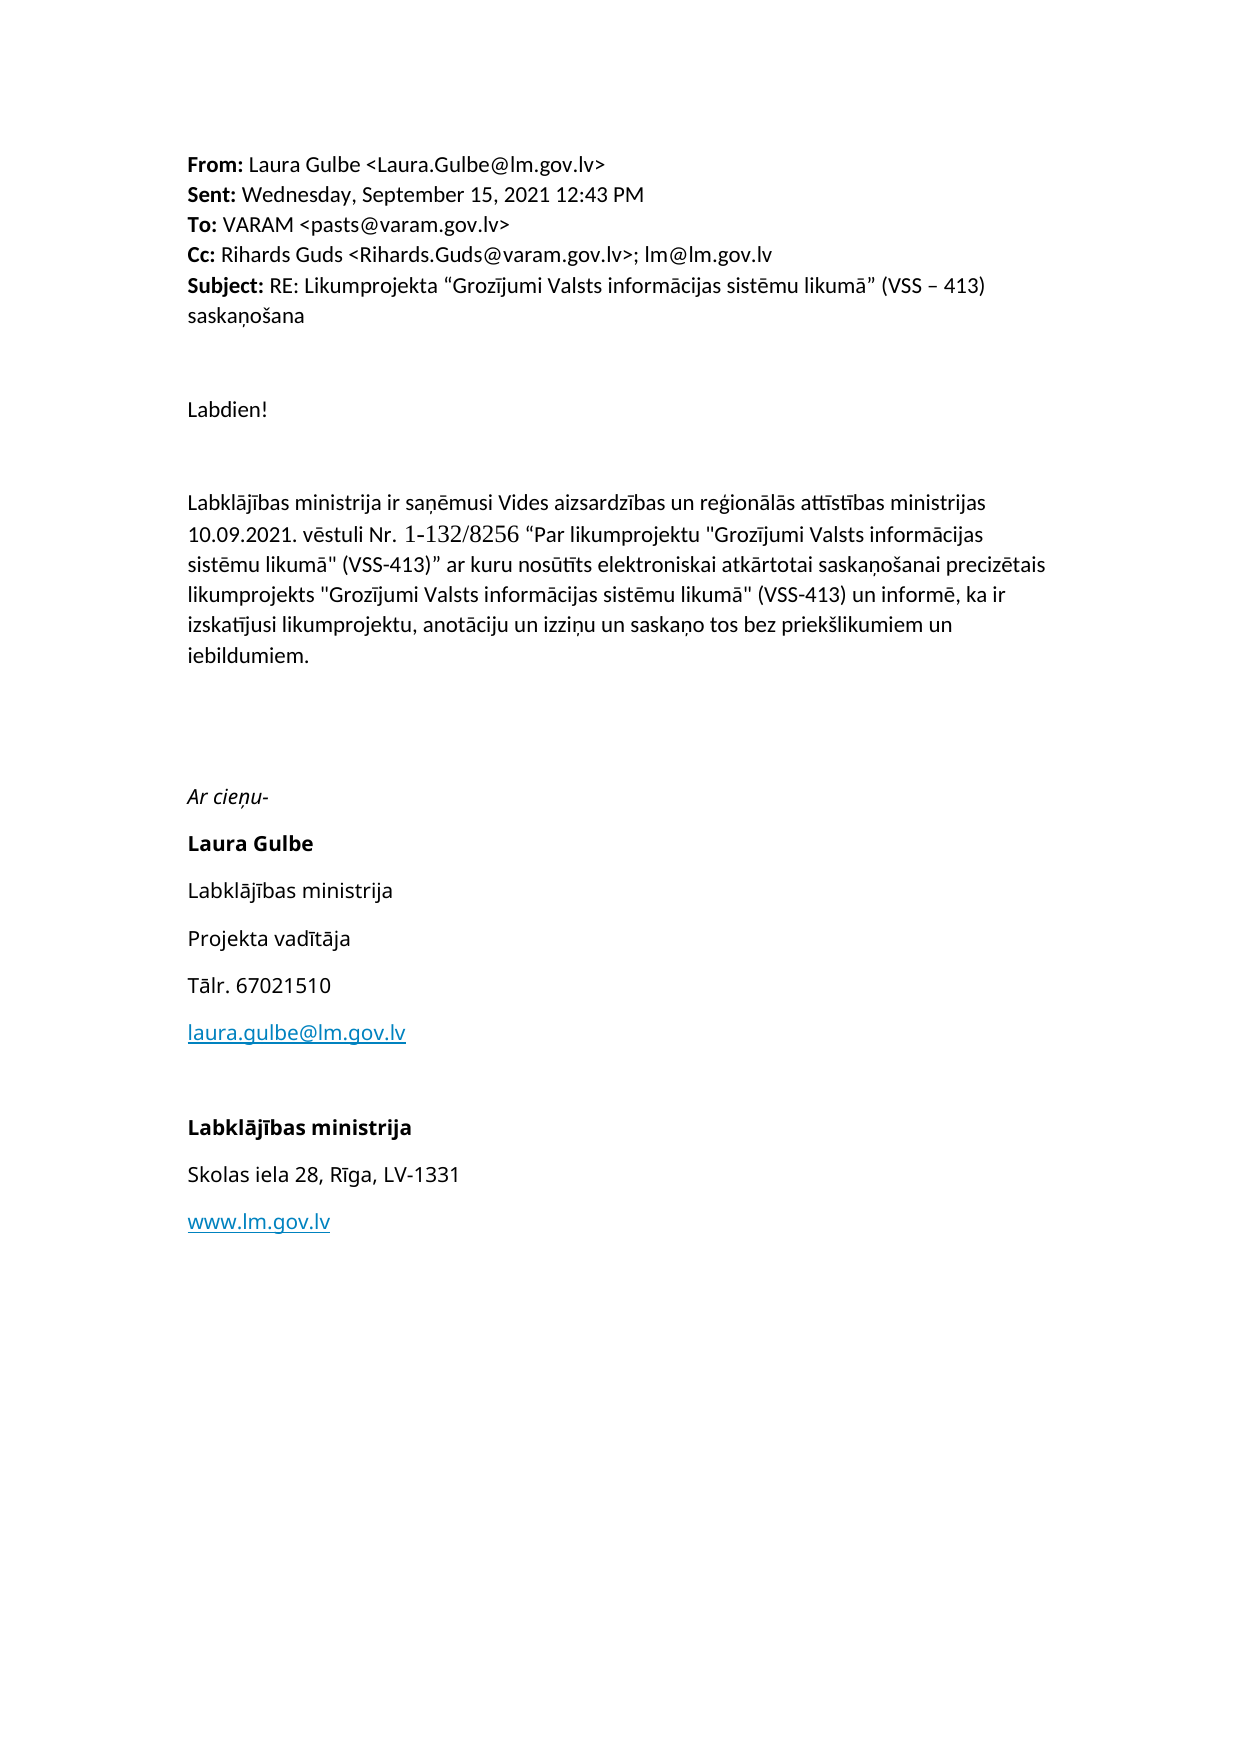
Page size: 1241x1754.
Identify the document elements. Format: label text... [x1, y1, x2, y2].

text laura.gulbe@lm.gov.lv [187, 1018, 1053, 1047]
text Labklājības ministrija ir saņēmusi Vides aizsardzības un reģionālās attīstības ministrijas 10.09.2021. vēstuli Nr. 1-132/8256 “Par likumprojektu "Grozījumi Valsts informācijas sistēmu likumā" (VSS-413)” ar kuru nosūtīts elektroniskai atkārtotai saskaņošanai precizētais likumprojekts "Grozījumi Valsts informācijas sistēmu likumā" (VSS-413) un informē, ka ir izskatījusi likumprojektu, anotāciju un izziņu un saskaņo tos bez priekšlikumiem un iebildumiem. [187, 488, 1053, 669]
text Labdien! [187, 395, 1053, 423]
text Projekta vadītāja [187, 924, 1053, 952]
text Laura Gulbe [187, 829, 1053, 857]
text Labklājības ministrija [187, 876, 1053, 905]
text www.lm.gov.lv [187, 1207, 1053, 1236]
text Labklājības ministrija [187, 1113, 1053, 1141]
text Ar cieņu- [187, 782, 1053, 810]
text From: Laura Gulbe <Laura.Gulbe@lm.gov.lv> Sent: Wednesday, September 15, 2021 12:43 PM To: VARAM <pasts@varam.gov.lv> Cc: Rihards Guds <Rihards.Guds@varam.gov.lv>; lm@lm.gov.lv Subject: RE: Likumprojekta “Grozījumi Valsts informācijas sistēmu likumā” (VSS – 413) saskaņošana [187, 150, 1053, 329]
text Skolas iela 28, Rīga, LV-1331 [187, 1160, 1053, 1188]
text Tālr. 67021510 [187, 971, 1053, 999]
